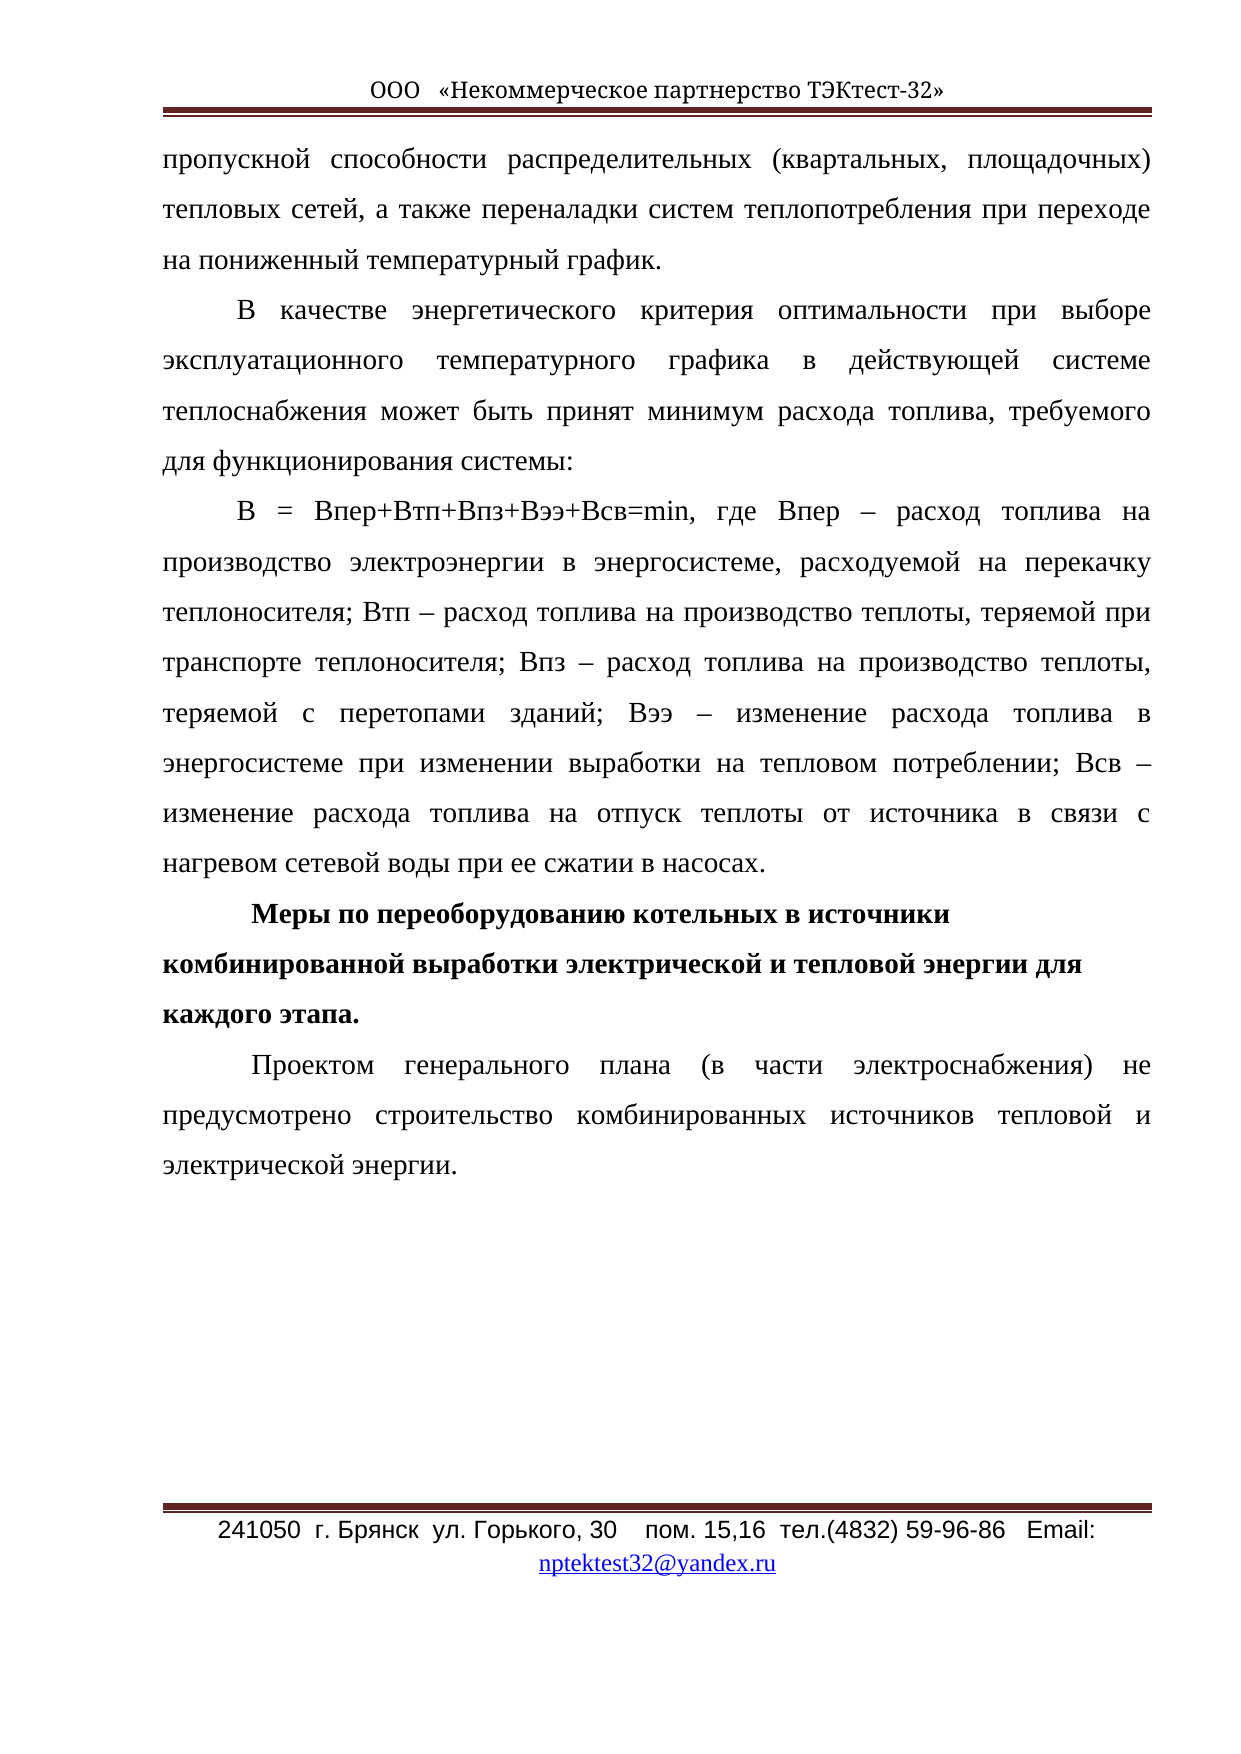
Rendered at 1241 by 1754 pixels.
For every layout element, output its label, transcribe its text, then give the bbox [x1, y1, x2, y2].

text В качестве энергетического критерия оптимальности при выборе эксплуатационного температурного графика в действующей системе теплоснабжения может быть принят минимум расхода топлива, требуемого для функционирования системы: [162, 292, 1152, 477]
text В = Bпер+Bтп+Bпз+Bээ+Bсв=min, где Bпер – расход топлива на производство электроэнергии в энергосистеме, расходуемой на перекачку теплоносителя; Bтп – расход топлива на производство теплоты, теряемой при транспорте теплоносителя; Bпз – расход топлива на производство теплоты, теряемой с перетопами зданий; Bээ – изменение расхода топлива в энергосистеме при изменении выработки на тепловом потреблении; Bсв – изменение расхода топлива на отпуск теплоты от источника в связи с нагревом сетевой воды при ее сжатии в насосах. [162, 493, 1152, 879]
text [162, 141, 1152, 275]
text Проектом генерального плана (в части электроснабжения) не предусмотрено строительство комбинированных источников тепловой и электрической энергии. [162, 1047, 1152, 1181]
text Меры по переоборудованию котельных в источники комбинированной выработки электрической и тепловой энергии для каждого этапа. [162, 896, 1152, 1030]
